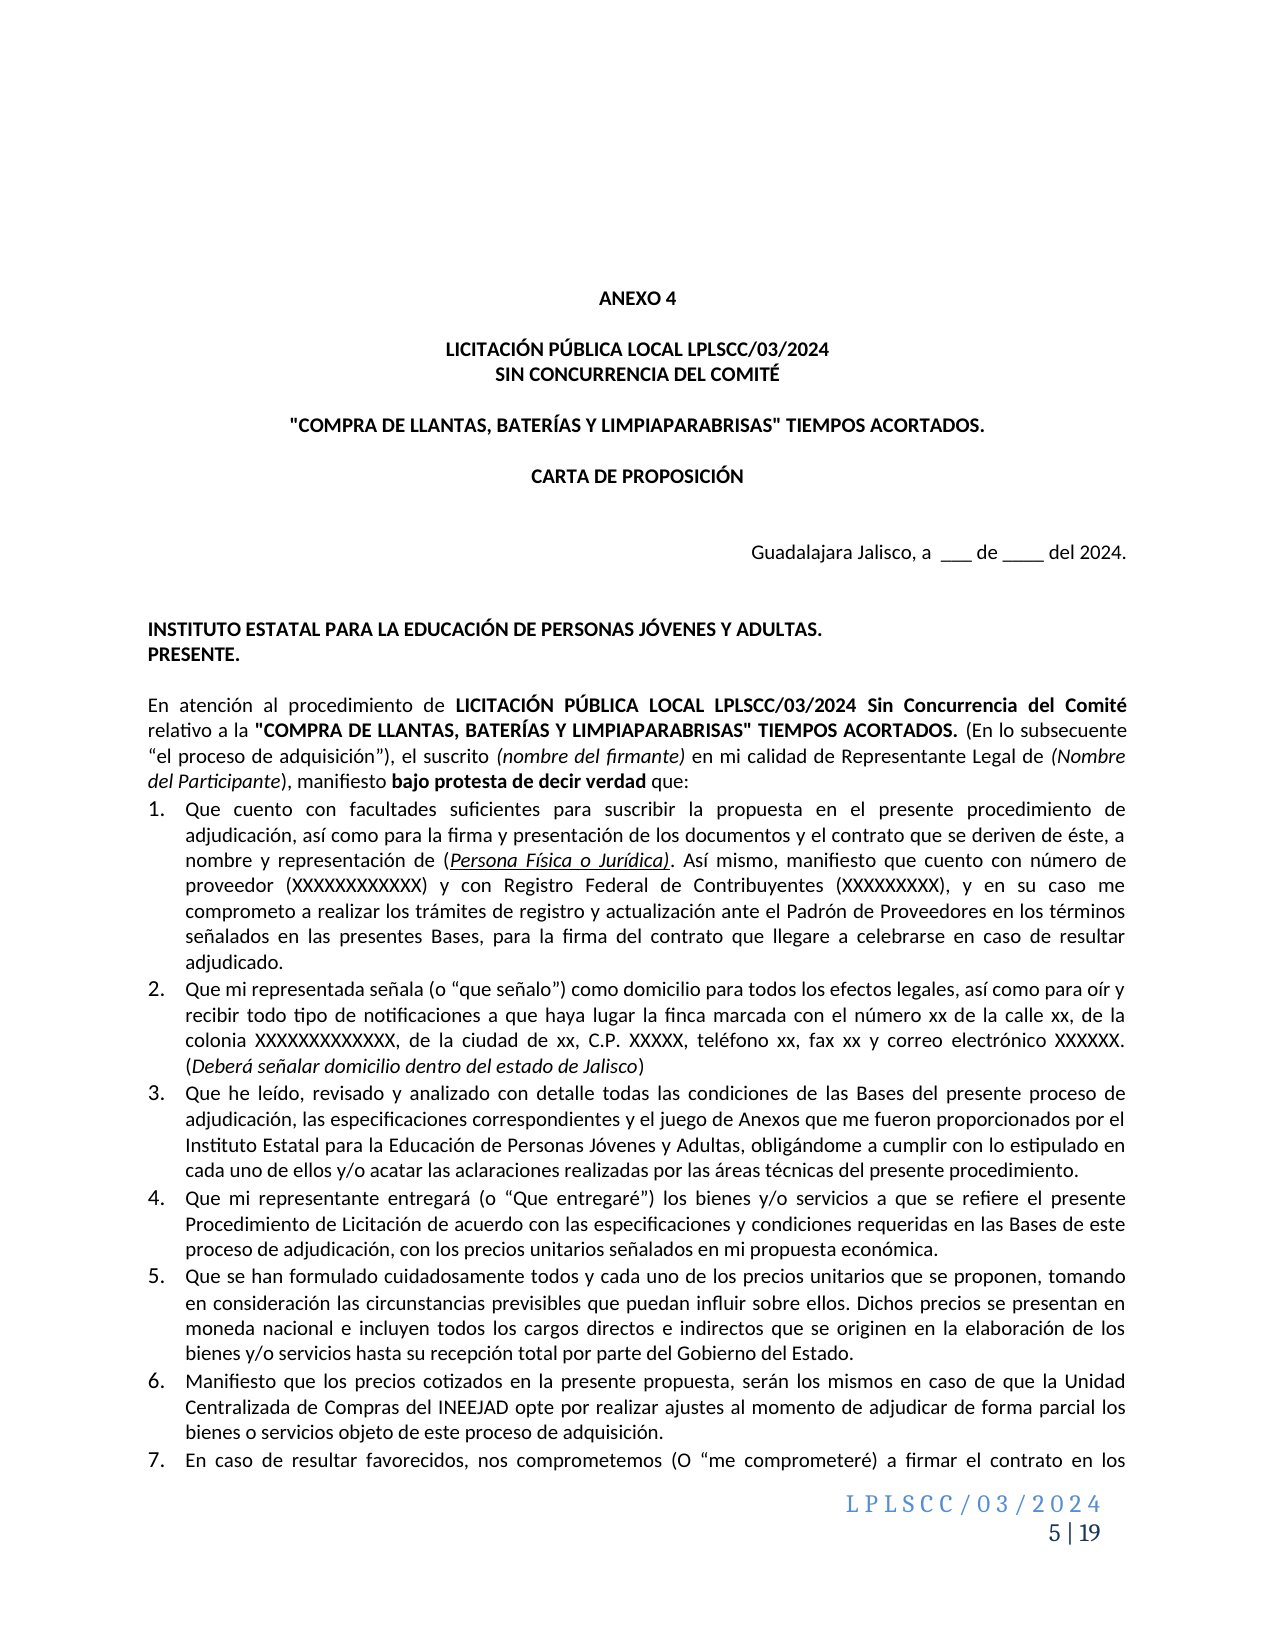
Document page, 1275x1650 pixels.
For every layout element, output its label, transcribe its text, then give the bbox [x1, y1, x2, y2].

list Que se han formulado cuidadosamente todos y cada uno de los precios unitarios que se proponen, tomando en consideración las circunstancias previsibles que puedan influir sobre ellos. Dichos precios se presentan en moneda nacional e incluyen todos los cargos directos e indirectos que se originen en la elaboración de los bienes y/o servicios hasta su recepción total por parte del Gobierno del Estado. [148, 1262, 1127, 1366]
list Manifiesto que los precios cotizados en la presente propuesta, serán los mismos en caso de que la Unidad Centralizada de Compras del INEEJAD opte por realizar ajustes al momento de adjudicar de forma parcial los bienes o servicios objeto de este proceso de adquisición. [148, 1366, 1127, 1445]
list Que mi representante entregará (o “Que entregaré”) los bienes y/o servicios a que se refiere el presente Procedimiento de Licitación de acuerdo con las especificaciones y condiciones requeridas en las Bases de este proceso de adjudicación, con los precios unitarios señalados en mi propuesta económica. [148, 1183, 1127, 1262]
text SIN CONCURRENCIA DEL COMITÉ [148, 362, 1127, 387]
list Que mi representada señala (o “que señalo”) como domicilio para todos los efectos legales, así como para oír y recibir todo tipo de notificaciones a que haya lugar la finca marcada con el número xx de la calle xx, de la colonia XXXXXXXXXXXXX, de la ciudad de xx, C.P. XXXXX, teléfono xx, fax xx y correo electrónico XXXXXX. (Deberá señalar domicilio dentro del estado de Jalisco) [148, 974, 1127, 1078]
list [148, 1445, 1127, 1473]
text INSTITUTO ESTATAL PARA LA EDUCACIÓN DE PERSONAS JÓVENES Y ADULTAS. [148, 616, 1127, 641]
text "COMPRA DE LLANTAS, BATERÍAS Y LIMPIAPARABRISAS" TIEMPOS ACORTADOS. [148, 412, 1127, 438]
text PRESENTE. [148, 641, 1127, 667]
list Que cuento con facultades suficientes para suscribir la propuesta en el presente procedimiento de adjudicación, así como para la firma y presentación de los documentos y el contrato que se deriven de éste, a nombre y representación de (Persona Física o Jurídica). Así mismo, manifiesto que cuento con número de proveedor (XXXXXXXXXXXX) y con Registro Federal de Contribuyentes (XXXXXXXXX), y en su caso me comprometo a realizar los trámites de registro y actualización ante el Padrón de Proveedores en los términos señalados en las presentes Bases, para la firma del contrato que llegare a celebrarse en caso de resultar adjudicado. [148, 794, 1127, 974]
text Guadalajara Jalisco, a ___ de ____ del 2024. [148, 539, 1127, 565]
text CARTA DE PROPOSICIÓN [148, 463, 1127, 489]
list Que he leído, revisado y analizado con detalle todas las condiciones de las Bases del presente proceso de adjudicación, las especificaciones correspondientes y el juego de Anexos que me fueron proporcionados por el Instituto Estatal para la Educación de Personas Jóvenes y Adultas, obligándome a cumplir con lo estipulado en cada uno de ellos y/o acatar las aclaraciones realizadas por las áreas técnicas del presente procedimiento. [148, 1078, 1127, 1183]
text LICITACIÓN PÚBLICA LOCAL LPLSCC/03/2024 [148, 336, 1127, 362]
text En atención al procedimiento de LICITACIÓN PÚBLICA LOCAL LPLSCC/03/2024 Sin Concurrencia del Comité relativo a la "COMPRA DE LLANTAS, BATERÍAS Y LIMPIAPARABRISAS" TIEMPOS ACORTADOS. (En lo subsecuente “el proceso de adquisición”), el suscrito (nombre del firmante) en mi calidad de Representante Legal de (Nombre del Participante), manifiesto bajo protesta de decir verdad que: [148, 692, 1127, 794]
text ANEXO 4 [148, 285, 1127, 311]
